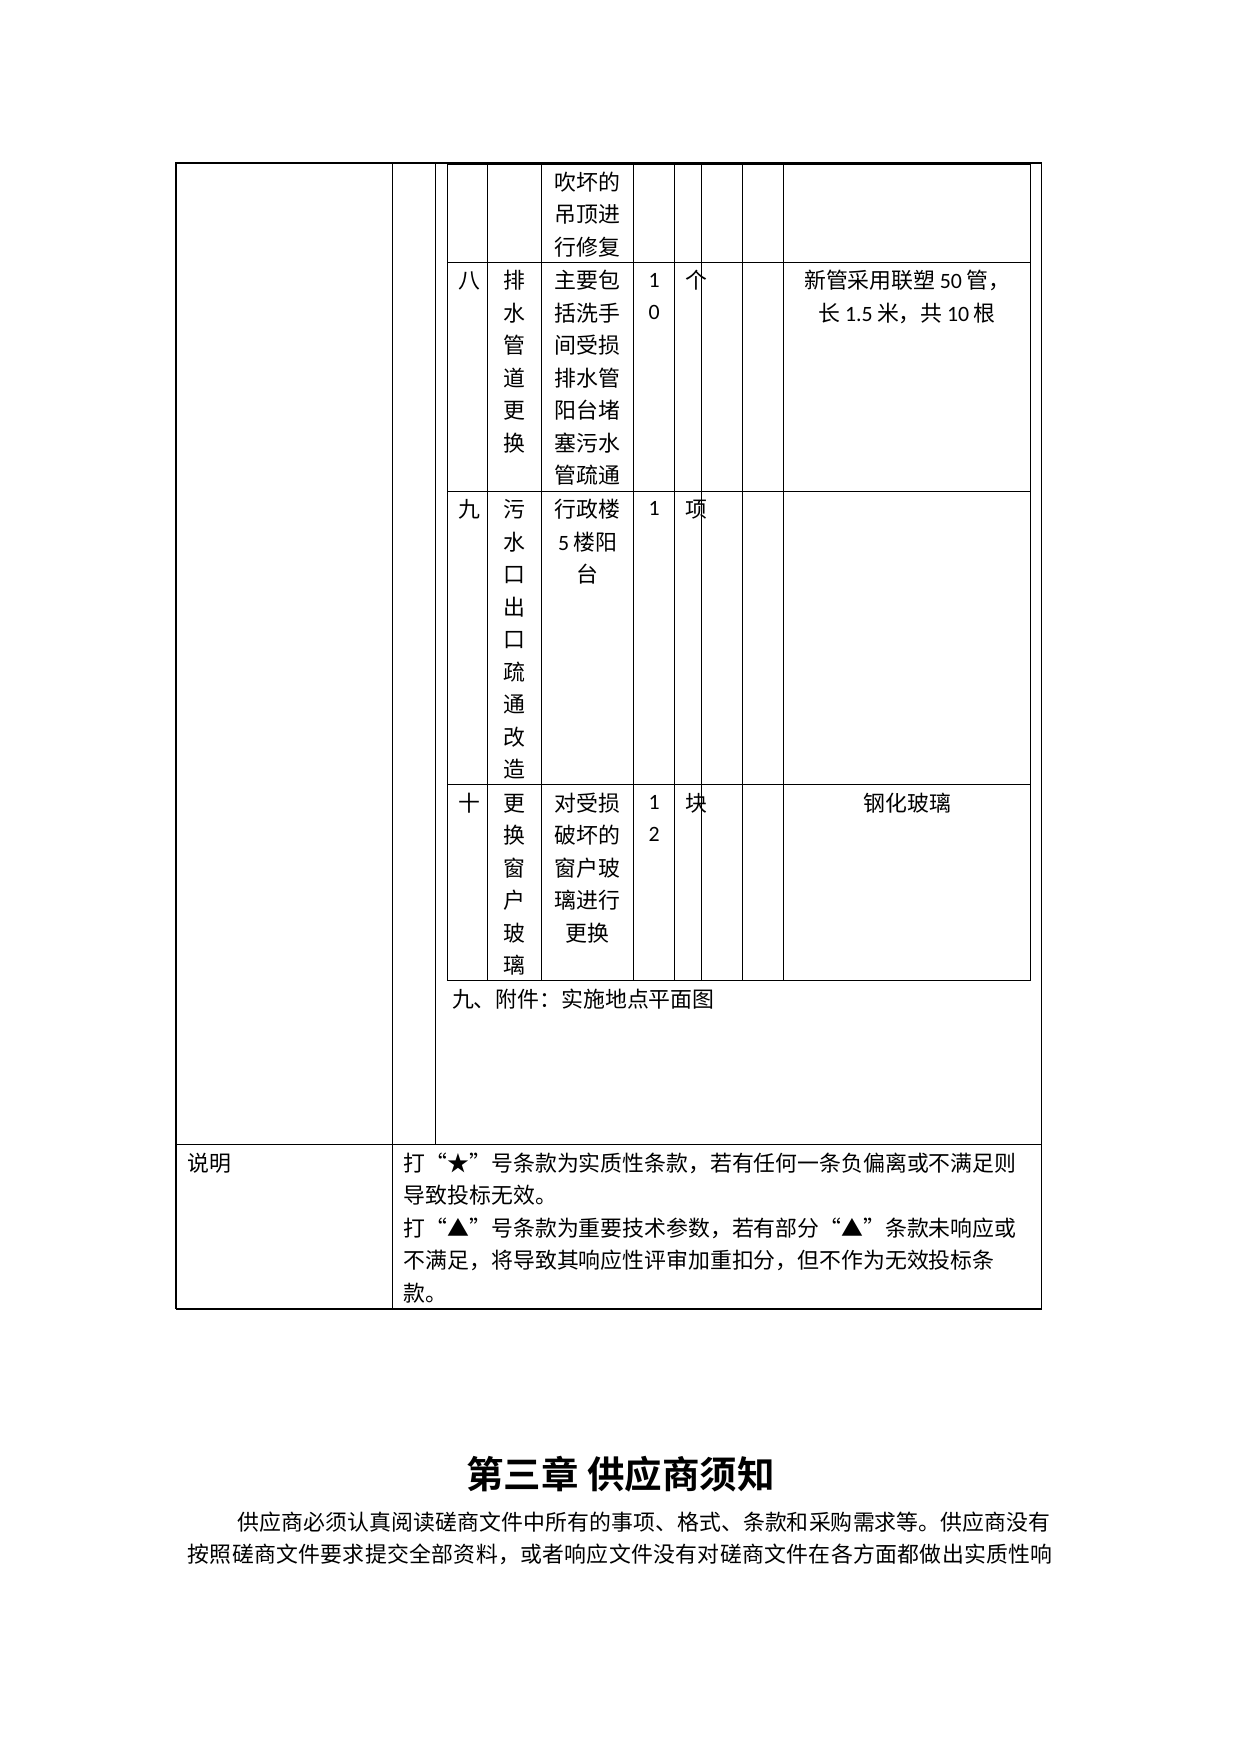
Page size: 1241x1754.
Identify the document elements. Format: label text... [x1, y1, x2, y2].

table_cell 一、实施方案 （一）响应供应商需根据本项目实施内容提供设计方案。 （二）工程平整及河道疏通 在进行河道平整施工之前，进行详细的调研和规划，使用合适的测量仪器，如全站仪、测距仪等，确定河道平整的具体范围和路线。 1、河道清淤扩挖：由于射击场内的河道受到山体滑坡影响较大，累积淤泥较多，施工前，需清理河道内杂物，包括漂浮物和水草等，利用挖掘机、装载机等设备进行挖土和填土，清理河道底部的砂石和淤泥，河道清淤扩挖总长约460m，清淤扩挖工程量约3000m³。 河道清淤按照自上游至下游、先中央后两侧的顺序施工。须进行河道中央的淤泥挖掘。河道总长460m，累积淤泥最宽处为8米，平均宽度在5米左右。由于采用水中清淤，淤泥含水量大，运输过程中容易造成道路及周边环境污染，一部分淤泥挖至岸边需经过晾晒后方可外运。 2、清障工程：河道两侧障碍物主要为树木和渣土废渣等，采用人工配合机械的方式进行清理。对于比较矮小的草丛和灌木，采用挖掘机推平的方式进行清理。 采用挖掘机挖甩、推土机推土的施工方法施工。开挖时按照“先中间，后两侧”，“先水下，后水上”的开挖原则。机械开挖土方后，边坡应留有一定的保护层，再辅以人工修整达标。 3、岸坡整治工程：边坡加固修整及平地水泥固化（约1100㎡）。 3.1在完成河道清淤工作后，清除河堤和边坡上的杂草和垃圾，个别区域有较大的石块，应使用挖掘机清理出合适的工作面，并做好相应的环境保护措施。 3.2根据采购人确认的设计方案和现场实际情况对坡面进行加固，可采用草皮护坡和土工格栅加固结合灌浆加固法进行加固。 在加固过程中，根据现场实际情况来准确选择加固方法及对应的材料，以达到设计效果。 在边坡加固完成之后，优先选择原河道堤岸的表层清基土，筛选合格部分作为绿化土，铺设厚度不小于0.2米。 在铺设绿化土完成之后，选择适合于当地气候条件易于生长的草种，均匀有效地撒播在护坡地段。 3.3护坡清基施工方法 采用挖掘机与推土机组合的方式进行开挖基面与基面清理： 清基的弃土按监理指定位置堆放，严禁弃土和筑堤土料混杂。基础清理完成后，及时报请监理工程师验收，验收合格后，方可进行填筑。 清基后的基面经验收合格后及时填筑，避免长时间延搁。填筑面下的沟塘填筑和支堰填筑须按统一标准进行边坡面处理，不论面积大小，均按碾压试验确定的厚度分层填筑，并分层取样进行密实检验，检验合格后再进行上层土方的填筑。 3.4平地水泥固化（约30㎡） 河道旁有一处杂草地较为开阔，但坑洼不平，易产生安全隐患，因此将此处地面固化以防发生意外事故。 先将场地通过挖掘机进行平整，用场地回填砂填平，控制回填砂的标高，挖掘机平整不到位的位置由人工平整。 施工定位放线完成后，使用槽钢侧模纵向固定，控制标高。 混凝土摊铺采用纵向分条的方法进行施工，纵向分条的宽度与分隔缝同宽。当混凝土拌合物倒入模内时，卸料要集中，速度放缓，高出模板适当位置，必要时进行减料或补料，断面符合要求。用刮平振捣整平机对砼表面进行振捣、刮平和整平。 混凝土浇筑24小时后，采用普通覆盖、淋水或喷洒进行养护。同时为克服温度变化产生裂缝，需在已浇筑好的混凝土地面上垂直于混凝土浇筑放线用切割机切缝。 （三）绿化修缮 基地地处海岛，经常受台风侵袭，且靠山适合种植空地土壤贫瘠，岩层较硬，增加绿化施工难度。前期因台风吹倒的树木许多枯死，本次绿化进行补种更换，结合基地的绿化，主要是原枯死的树木替换、训练场靠山围墙旁、教职工宿舍旁、人工湖旁等区域适当种植一些其他树种或合适的树种。 1、地面杂草、灌木铲除及园道开辟清理 采用割灌机为主，旋刀机辅助，清除荒地上大的石块和枯枝及灌木。 2、场地平整 通过测量、土石方调配，选择合适的施工机械进行填方压实，处理场地平整。 3、回填方(场地回填1m良性土)。 4、营养土。营养土是为了让植物更好的生长，专门配制的土壤，通常富含腐殖质，而且疏松透气，又能保水保肥。 5、树木更换重植，清理枯树。 种植树种、数量、规格要求如下图： （四）训练场观礼台围栏修复与更换 对被风吹倒的100米围栏进行恢复。训练场观礼台靠近射击场方向的围栏被台风吹断、摧残，受损严重，需对受损部分进行更换，未受损部分（左右两侧和靠近标准训练场方向，约200米）也需要进行复原加固。拟更换围栏的材质为304加厚不锈钢，具体规格为4米一段，高度为1.5米。 1、修复松动部分：对未完全破损的围栏，可以使用螺丝刀或扳手紧固螺丝或螺母，确保连接紧固，并在每一段围栏内侧加固一根不锈钢弯曲钢管，采用螺丝固定在地面上，另一侧与之前的围栏相连。 2、替换损坏部分：对于损坏严重，无法修复的围栏，根据这些围栏的类型和设计，购买相应的替换部件进行更换。 3、修复涂层和锈迹：围栏上有涂层受损或锈迹，克使用砂纸将受损的涂层磨掉，重新涂抹新的涂层。使用除锈剂或砂纸轻擦锈迹，清理干净。 （五）营地大门电动门更换 基地大门的2项闸门电动门已严重受损，须进行更换。拟采用加厚镀锌钢材料，单轨段滑门分四段设计，安装龙门架抗风装置，以防台风做加固处理。 1、产品详情： 2、驱动系统技术参数： （六）铁丝网围墙更换及坡地平整加固 1、训练场山坡上受损铁丝网围墙更换 对训练场河道一侧山坡上受损的长约160米铁丝网围墙用4离线径漆网更换。 修复部分：对倒下的立柱进行做地基处理，更换2.5寸加厚立柱加固。 2、坡地平整加固 有200平方米坡地需用挖掘机进行杂草铲除平整（铁丝网两侧各1.5米），再利用混凝土进行加固。 （七）门窗修复及更换 对行政楼、食堂一楼的4个大门进行加固，制作挡风板共19块，采用国标色板，厚度12cm，配螺丝固定，规格为2350cm*1480cm。 （八）吊顶修复 对教学楼一楼、三楼卫生间等房间被吹坏的吊顶进行修复，面积约60㎡。对于脱落的吊顶恢复原状，对于破坏受损的进行更换，表面修补后再进行涂层修补，重置线路后再进行结构和防水修补。 （九）排水管道更换 主要对行政教学楼1至5楼洗手间受损的10个排水管和阳台堵塞污水管疏通。先将受损排水沟和污水管进行疏通和拆除，再安置新管。（新管采用联塑50管，长1.5米，共10根） （十）污水口出口疏通改造 行政楼5楼阳台的1个污水口出口疏通改造。在断电断水后清理污水管道口周围的杂物，选择适当的疏通器，根据堵塞情况将疏通器插入管道，根据需要上下移动或旋转操作，以疏通堵塞物。 （十一）更换窗户玻璃 更换12块厚度为5mm的钢化玻璃。其中152.5cm*44.5cm规格的5块，152.5cm*43cm规格的4块，152.5cm*52.5cm规格的3块。 1、原玻璃进行拆除后，对原玻璃四面碎渣、玻璃胶进行清理、保洁工作。 2、安装新玻璃时，对玻璃进行定位，安装好玻璃吊夹具，吊杆螺栓应放置在标注在定位位置。 3、安装上部外金属夹扣后，堵塞上下边框外部槽口内的泡沫塑料圆条，再进行密封处理，保证玻璃的密封和防水性。 二、工程技术要求 按工程量清单、设计图纸及国家和省市现行有关规范及行业标准。 三、工程质量要求 （1）确保达到合格工程，成交供应商在施工中如果工程质量不符合国家有关规范、磋商文件和响应文件的有关规定，采购人要求停工和返工时，成交供应商无条件应立即执行，并承担由此产生的各种费用，且工期不予顺延。 （2）成交供应商在施工期间应严格遵守《中华人民共和国安全生产法》（国家主席70号令）、《建设工程安全生产管理条例》（中华人民共和国国务院令第393号）以及文明施工、深夜施工、环卫和城管、计划生育等规定，建立规章制度和防护措施。若违反以上规定，由此造成的经济和法律责任，均由成交供应商负责。 四、工程使用材料及设备要求 （1）本工程所承包范围内所需的材料、成品、未成品、设备的采购、运输、保管、质量等责任均由成交供应商承担。采购人不提供材料。 （2）采购供应的材料、设备、其名称、品种、型号、规格、质量等，均应符合国家、地方及行业有关规范及要求。 （3）采购人保留对本工程使用之主要材料品质确认审查的权利及保留另行委托专业单位对本工程进行独立检测的权利。 （4）采购范围之内工程所用之设备，由成交供应商提供。 五、项目工期及要求 （1）项目工期：整个项目应于40日历天内完成，开工日期以采购人发出的开工令为准。 （2）成交供应商一旦进场施工，应认真做好施工组织计划按合同约定的总工期和阶段性工期完成施工。如果成交供应商由于自身的原因，未能按合同规定的工期完成合同工程，成交供应商必须向采购人支付误期赔偿费，时间从合同规定的竣工日期起至实际竣工日期止(即实际工期-合同工期=延长工期)按天计算，若拖延工期在10天内(含10天)，每天赔偿中标合同价的0.2%，超过10天，每天赔偿中标合同价的0.3%，误期赔偿费最高限额为合同价的5%，因成交供应商原因累计拖延工期超过20天的，采购人可以解除合同并追究成交供应商相关责任。误期赔偿费列入竣工结算文件中，在结算款中扣除。工程实施过程中，出现下列情形，经采购人确认，工期予以顺延： ①不可抗力因素； ②由于设计变更，致使工程量重大增加者（超过总量的10%）； ③采购人欢迎各供应商报价可根据各自企业实际情况，提出缩短施工周期的标书； ④供应商因赶工而需要所增加的费用应列于项目总报价之中。 六、施工条件及安全文明施工管理要求 （1）成交供应商在施工期间应严格遵守《中华人民共和国安全生产法》（国家主席70号令）、《建设工程安全生产管理条例》（中华人民共和国国务院令第393号）以及文明施工、深夜施工、环卫和城管等规定，建立规章制度和防护措施。若违反以上规定，由此造成的经济和法律责任，均由成交供应商负责。 （2）采购人不提供施工所需的食宿、办公，均由成交供应商场外自行解决，其费用成交供应商自理。 （3）采购人不提供临时材料加工场，临时设施及材料加工由成交供应商在施工现场以外解决，其费用由成交供应商自理。 （4）施工时间安排 一般按照日常施工计划，全面推进；如遇到特殊情况需暂停工配合的，以采购人书面或口头通知为准。 （5）成交供应商的生产用水、电按照采购人指定地点，由成交供应商装表驳接，并按有关规定向相关配合单位缴纳实耗水电费。 （6）成交供应商应确保施工现场的清洁卫生，建筑垃圾应当日清理干净，不得留在现场过夜。 （7）由于施工地点位于采购人生活区，成交供应商一旦进场施工，应严格遵守采购人及其委托的物业管理公司的各项规章制度。 （8）应制定和落实安全生产及文明施工措施，施工期间应严格管理施工人员，保护好已完工工程产品，发生一切安全事故均由成交供应商自行负责。严格加强管理，按规定缴纳治安保证金，如发生盗窃，斗殴等现象，根据情节轻重，除追究当事人责任外，还要求在所缴纳的保证金中给予处罚。 七、其他要求 （1）合同约定的工程项目，成交供应商不得转包。否则，采购人有权单方面终止合同，并责令其立即退场，由此造成的经济损失由成交供应商负责赔偿。 （2）不许随意更换报价文件中所报的项目负责人，如确须更换，则事前须征得采购人同意，如有违反，一经发现取消成交资格，并赔偿由此造成的一切损失（包含质量安全事故、拖延工期、增加投资等损失）。在施工过程中，项目负责人如不到位，则在工程款中扣除2%作为处罚，造成损失的，按实际发生额赔偿。 （3）在工程进行中，成交供应商要注意保护场内的各种管线和设施。若有任何损坏，须立即通知有关部门和采购人，并由损坏单位承担损失和修复费用。 （4）供应商应承担所有与编写和提交报价文件有关的费用，不论报价的结果如何，采购代理机构、采购人在任何情况下均无义务和责任承担这些费用。 （5）成交供应商一旦签订了施工合同后，由于采购人原因停止建设的，成交供应商应无条件服从，不得以任何理由向采购人提出任何形式索赔。 （6）成交供应商必须每月按时按规支付工人薪酬，所有用工须符合国家法规要求。（需提供承诺函） 八、采购清单表 九、附件：实施地点平面图 [436, 164, 1041, 1144]
text 第三章 供应商须知 [187, 1439, 1053, 1504]
table_cell [177, 164, 392, 1144]
table_cell 打“★”号条款为实质性条款，若有任何一条负偏离或不满足则导致投标无效。 打“▲”号条款为重要技术参数，若有部分“▲”条款未响应或不满足，将导致其响应性评审加重扣分，但不作为无效投标条款。 [393, 1145, 1041, 1308]
table_cell 1 [393, 164, 435, 1144]
table_cell 说明 [177, 1145, 392, 1308]
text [187, 1504, 1053, 1569]
